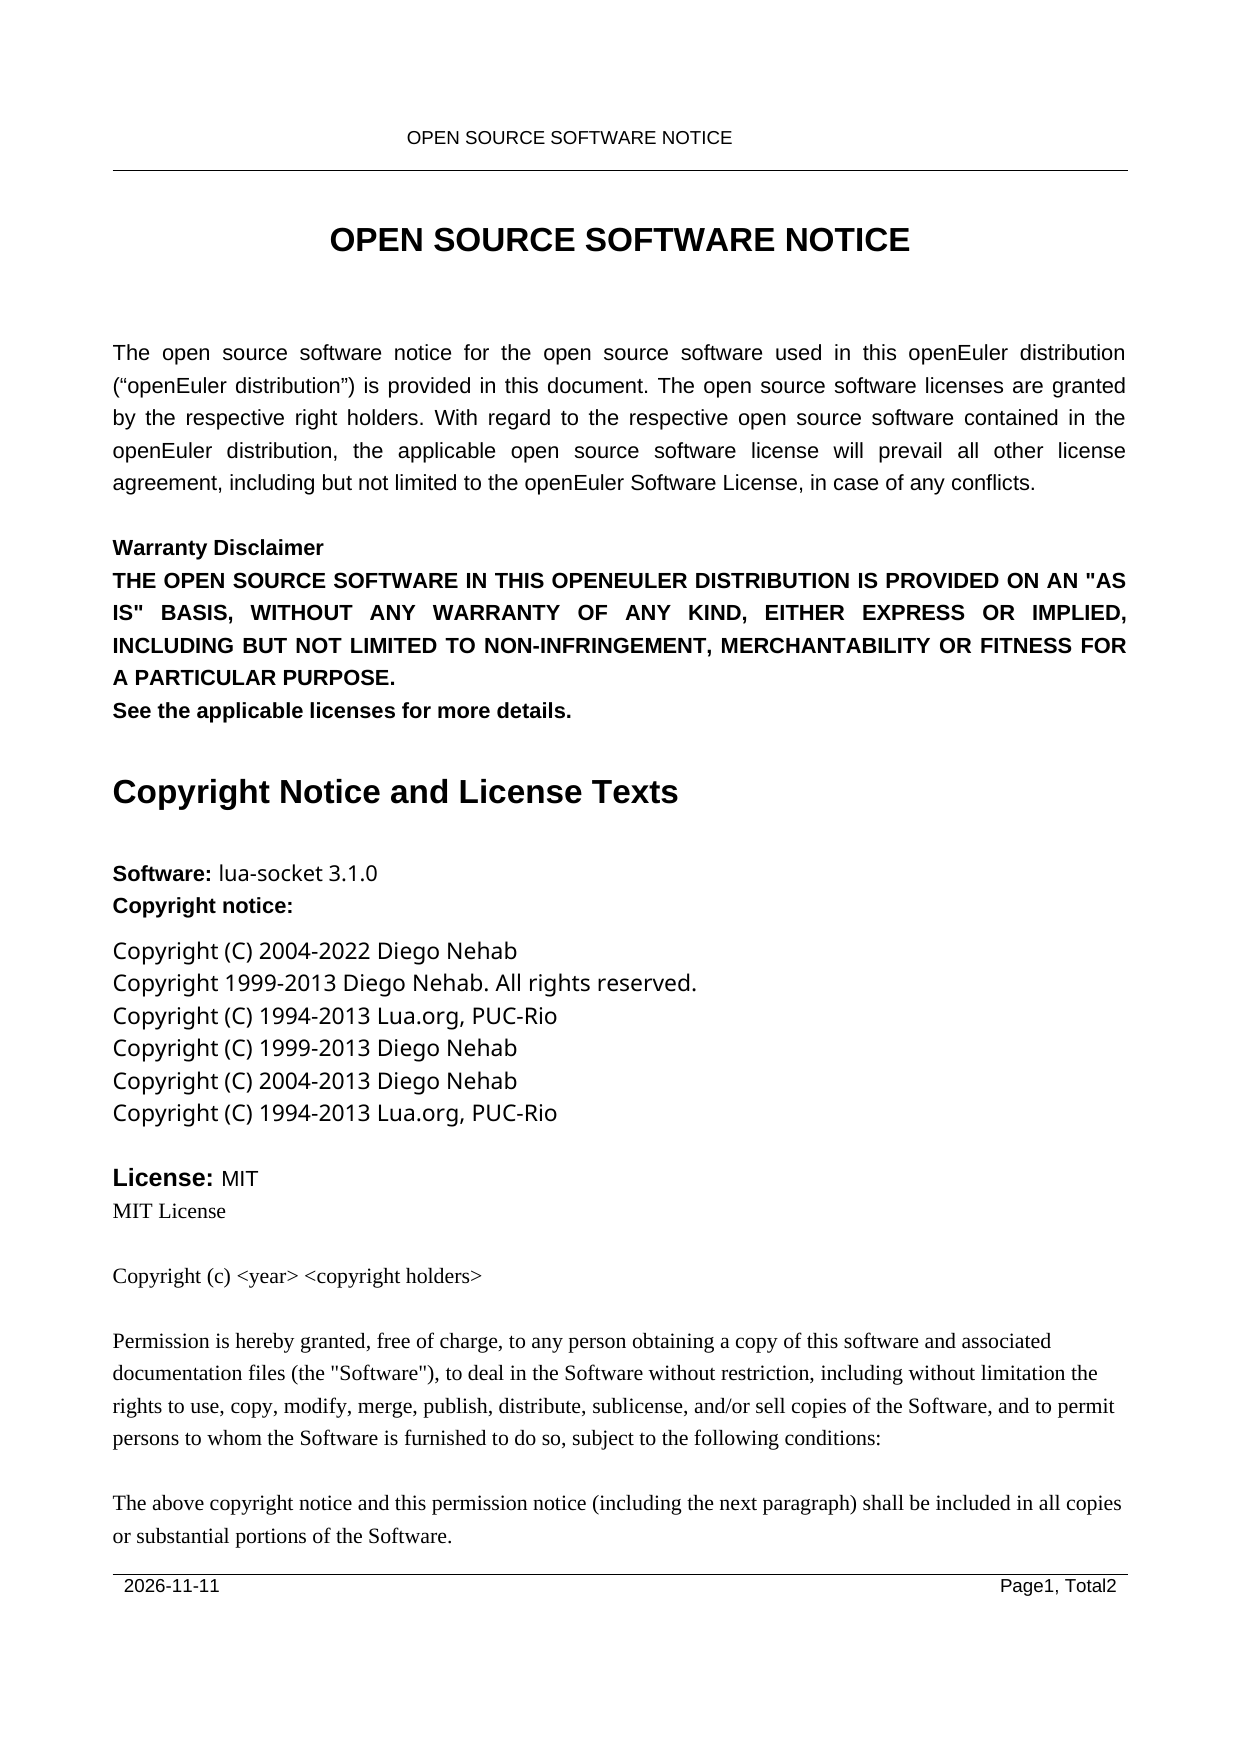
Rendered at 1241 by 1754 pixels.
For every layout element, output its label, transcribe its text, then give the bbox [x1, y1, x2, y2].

text License: MIT [112, 1161, 1128, 1194]
text Copyright (C) 2004-2022 Diego Nehab Copyright 1999-2013 Diego Nehab. All rights reserved. Copyright (C) 1994-2013 Lua.org, PUC-Rio Copyright (C) 1999-2013 Diego Nehab Copyright (C) 2004-2013 Diego Nehab Copyright (C) 1994-2013 Lua.org, PUC-Rio [112, 934, 1128, 1161]
text OPEN SOURCE SOFTWARE NOTICE [112, 206, 1128, 271]
title Software: lua-socket 3.1.0 [112, 856, 1128, 889]
text Copyright notice: [112, 889, 1128, 921]
text Warranty Disclaimer [112, 531, 1128, 564]
text THE OPEN SOURCE SOFTWARE IN THIS OPENEULER DISTRIBUTION IS PROVIDED ON AN "AS IS" BASIS, WITHOUT ANY WARRANTY OF ANY KIND, EITHER EXPRESS OR IMPLIED, INCLUDING BUT NOT LIMITED TO NON-INFRINGEMENT, MERCHANTABILITY OR FITNESS FOR A PARTICULAR PURPOSE. See the applicable licenses for more details. [112, 564, 1128, 726]
text Copyright Notice and License Texts [112, 759, 1128, 824]
text The open source software notice for the open source software used in this openEuler distribution (“openEuler distribution”) is provided in this document. The open source software licenses are granted by the respective right holders. With regard to the respective open source software contained in the openEuler distribution, the applicable open source software license will prevail all other license agreement, including but not limited to the openEuler Software License, in case of any conflicts. [112, 336, 1128, 499]
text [112, 1194, 1128, 1551]
